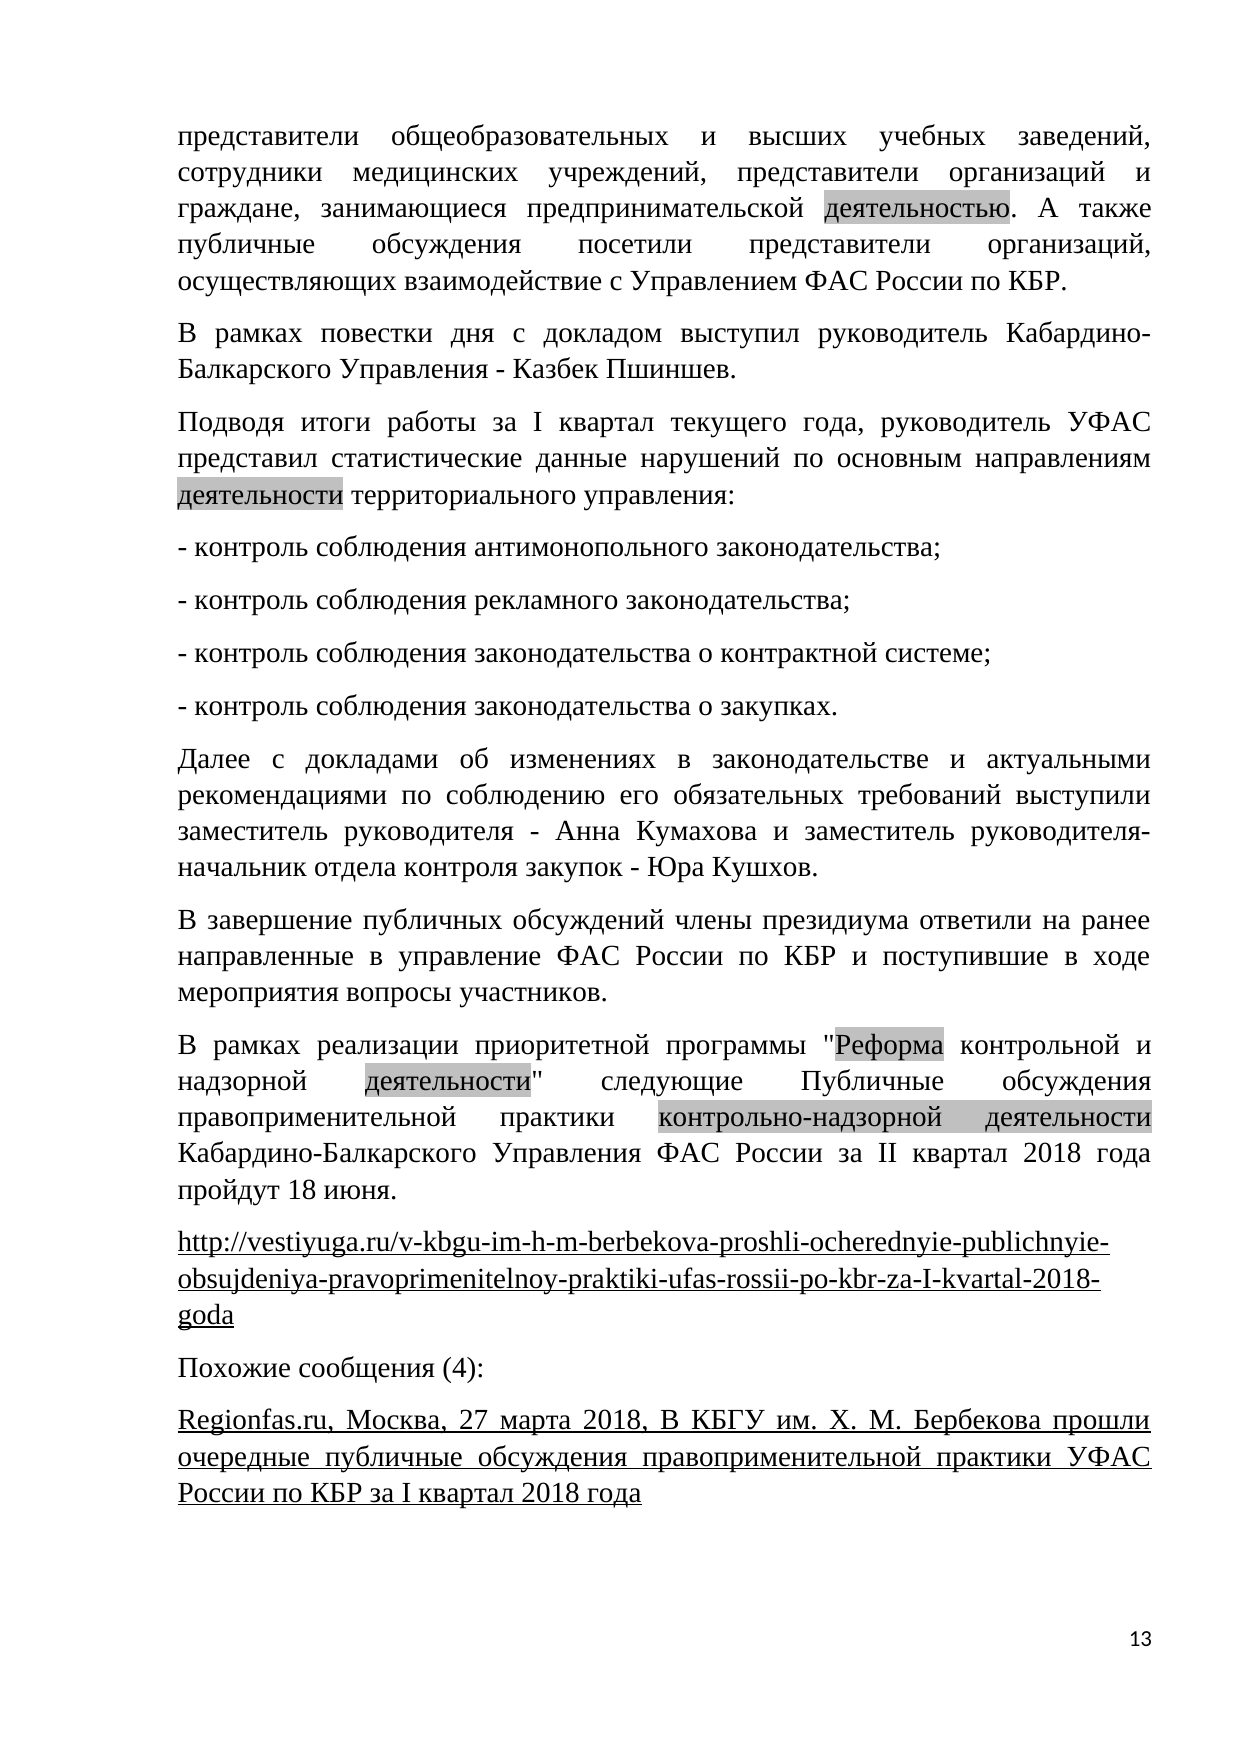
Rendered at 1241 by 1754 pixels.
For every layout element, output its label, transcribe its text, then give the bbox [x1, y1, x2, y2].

text http://vestiyuga.ru/v-kbgu-im-h-m-berbekova-proshli-ocherednyie-publichnyie-obsujdeniya-pravoprimenitelnoy-praktiki-ufas-rossii-po-kbr-za-I-kvartal-2018-goda [177, 1224, 1152, 1330]
text Regionfas.ru, Москва, 27 марта 2018, В КБГУ им. Х. М. Бербекова прошли очередные публичные обсуждения правоприменительной практики УФАС России по КБР за I квартал 2018 года [177, 1469, 1152, 1508]
text Подводя итоги работы за I квартал текущего года, руководитель УФАС представил статистические данные нарушений по основным направлениям деятельности территориального управления: [177, 404, 1152, 510]
text Далее с докладами об изменениях в законодательстве и актуальными рекомендациями по соблюдению его обязательных требований выступили заместитель руководителя - Анна Кумахова и заместитель руководителя-начальник отдела контроля закупок - Юра Кушхов. [177, 741, 1152, 883]
text - контроль соблюдения антимонопольного законодательства; [177, 529, 1152, 563]
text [177, 118, 1152, 296]
text Regionfas.ru, Москва, 27 марта 2018, В КБГУ им. Х. М. Бербекова прошли очередные публичные обсуждения правоприменительной практики УФАС России по КБР за I квартал 2018 года [177, 1402, 1152, 1468]
text - контроль соблюдения законодательства о закупках. [177, 688, 1152, 722]
text В рамках реализации приоритетной программы "Реформа контрольной и надзорной деятельности" следующие Публичные обсуждения правоприменительной практики контрольно-надзорной деятельности Кабардино-Балкарского Управления ФАС России за II квартал 2018 года пройдут 18 июня. [177, 1027, 1152, 1205]
text В рамках повестки дня с докладом выступил руководитель Кабардино-Балкарского Управления - Казбек Пшиншев. [177, 316, 1152, 385]
text В завершение публичных обсуждений члены президиума ответили на ранее направленные в управление ФАС России по КБР и поступившие в ходе мероприятия вопросы участников. [177, 902, 1152, 1008]
text - контроль соблюдения рекламного законодательства; [177, 582, 1152, 616]
text - контроль соблюдения законодательства о контрактной системе; [177, 635, 1152, 669]
text Похожие сообщения (4): [177, 1350, 1152, 1383]
